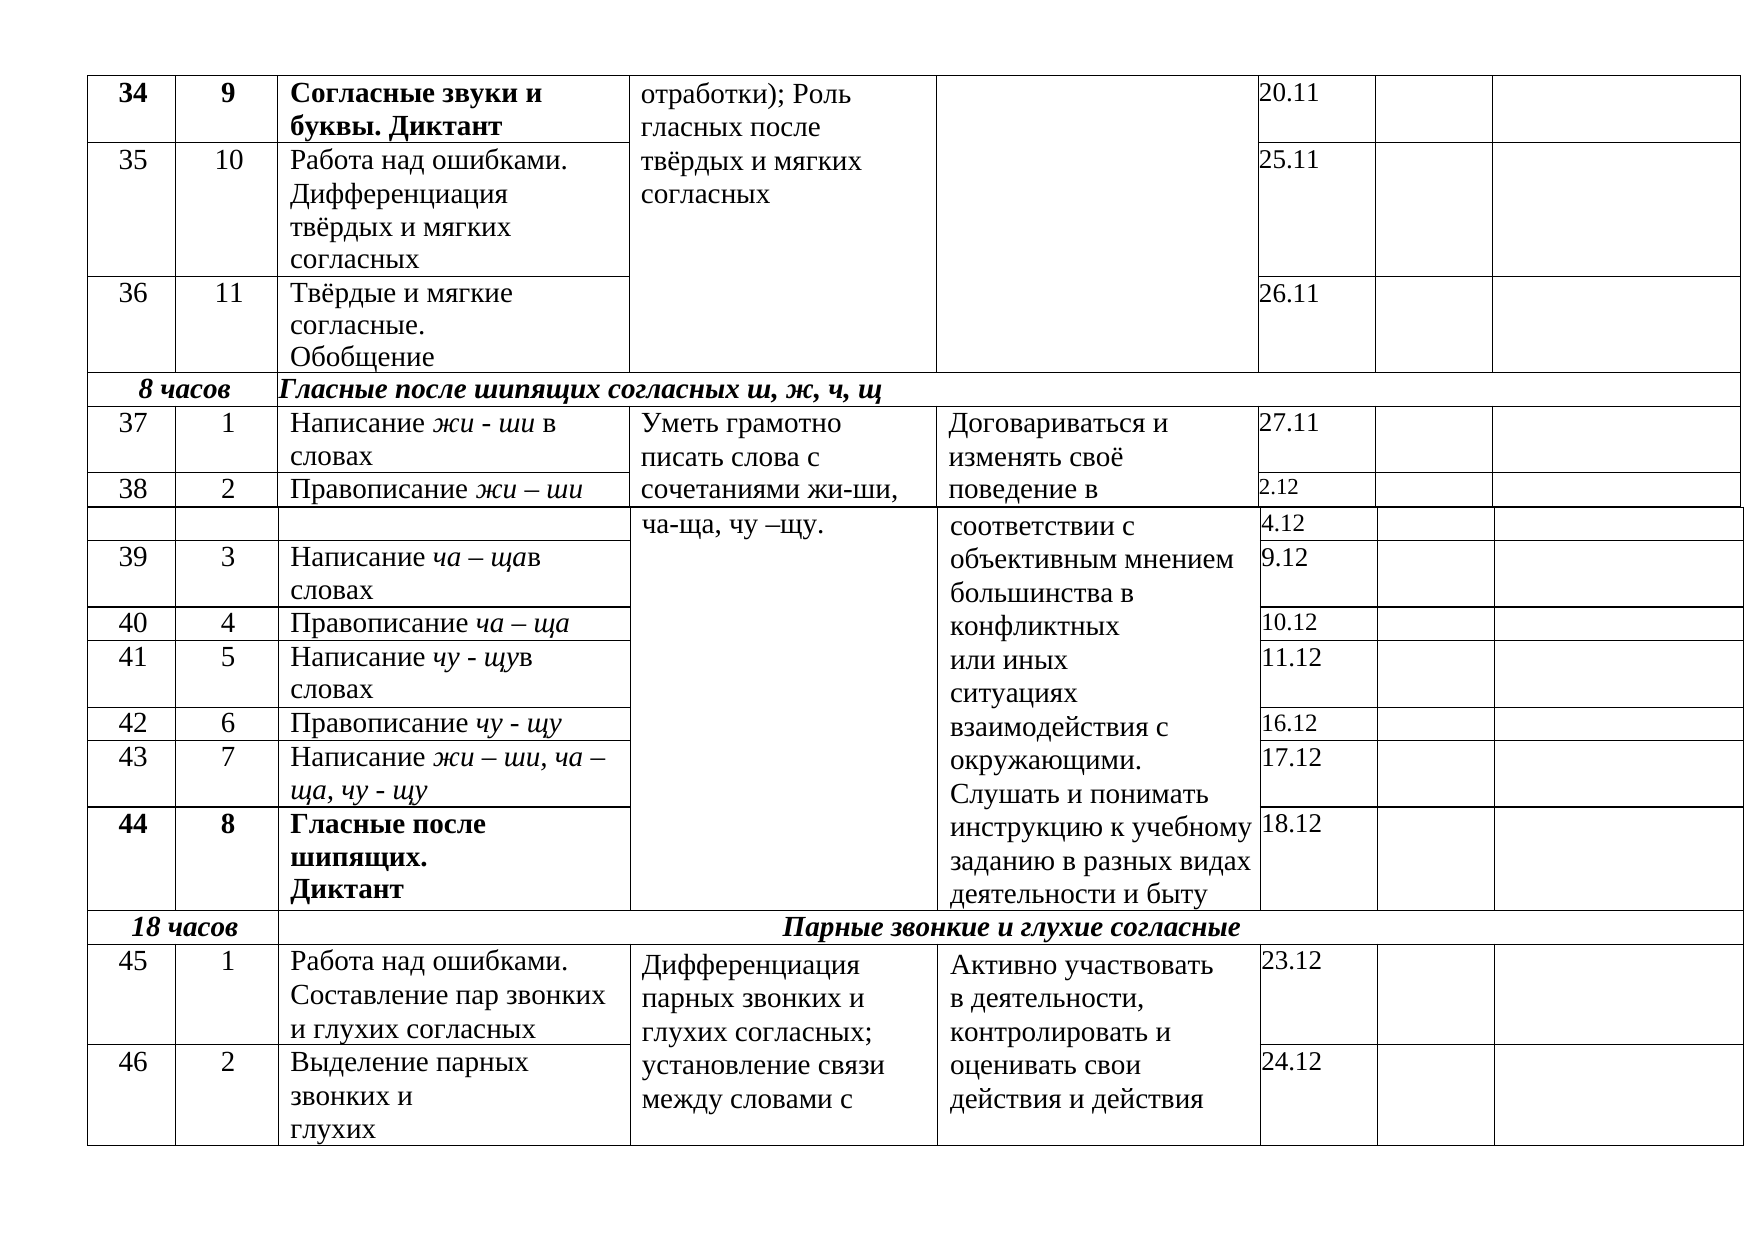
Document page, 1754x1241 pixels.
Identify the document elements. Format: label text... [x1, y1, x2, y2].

table_header 4.12 [1261, 508, 1377, 540]
table_cell Написание жи – ши, ча – ща, чу - щу [279, 741, 630, 806]
table_cell [1493, 143, 1740, 276]
table_cell Твёрдые и мягкие согласные. Обобщение [278, 277, 629, 372]
table_cell 26.11 [1259, 277, 1375, 372]
table_cell 37 [88, 407, 175, 472]
table_cell 25.11 [1259, 143, 1375, 276]
table_header ча-ща, чу –щу. [631, 508, 937, 910]
table_header [279, 508, 630, 540]
table_cell Работа над ошибками. Составление пар звонких и глухих согласных [279, 945, 630, 1044]
table_cell 9 [176, 76, 277, 142]
table_cell Работа над ошибками. Дифференциация твёрдых и мягких согласных [278, 143, 629, 276]
table_cell [1493, 407, 1740, 472]
table_cell 11 [176, 277, 277, 372]
table_cell 35 [88, 143, 175, 276]
table_cell 9.12 [1261, 541, 1377, 606]
table_cell [1376, 407, 1492, 472]
table_cell [1493, 76, 1740, 142]
table_cell [1378, 608, 1494, 640]
table_cell 39 [88, 541, 175, 606]
table_cell 18 часов [88, 911, 278, 943]
table_cell [1495, 741, 1743, 806]
table_cell 44 [88, 808, 175, 910]
table_cell [1378, 741, 1494, 806]
table_cell 46 [88, 1045, 175, 1145]
table_cell [1378, 708, 1494, 740]
table_cell [1378, 641, 1494, 707]
table_cell [1378, 541, 1494, 606]
table_cell Гласные после шипящих. Диктант [279, 808, 630, 910]
table_header [176, 508, 278, 540]
table_cell Дифференциация парных звонких и глухих согласных; установление связи между словами с помощью учителя, постановка знаков препинания в конце предложения (точка, вопросительный и восклицательный знак); деление текста на предложения. Уметь подбирать проверочные слова. [631, 945, 937, 1145]
table_cell 11.12 [1261, 641, 1377, 707]
table_cell [1378, 1045, 1494, 1145]
table_cell Написание чу - щув словах [279, 641, 630, 707]
table_cell 3 [176, 541, 278, 606]
table_cell [1376, 143, 1492, 276]
table_cell 8 [176, 808, 278, 910]
table_cell 24.12 [1261, 1045, 1377, 1145]
table_cell [1495, 1045, 1743, 1145]
table_cell 38 [88, 473, 175, 506]
table_cell [1378, 945, 1494, 1044]
table_cell 45 [88, 945, 175, 1044]
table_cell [279, 1045, 630, 1145]
table_cell 41 [88, 641, 175, 707]
table_cell 2 [176, 1045, 278, 1145]
table_cell 2 [176, 473, 277, 506]
table_cell 5 [176, 641, 278, 707]
table_header [1495, 508, 1743, 540]
table_cell [1493, 473, 1740, 506]
table_cell [1495, 808, 1743, 910]
table_cell [1495, 945, 1743, 1044]
table_cell 7 [176, 741, 278, 806]
table_cell Правописание ча – ща [279, 608, 630, 640]
table_header соответствии с объективным мнением большинства в конфликтных или иных ситуациях взаимодействия с окружающими. Слушать и понимать инструкцию к учебному заданию в разных видах деятельности и быту [938, 508, 1260, 910]
table_cell Гласные после шипящих согласных ш, ж, ч, щ [278, 373, 1740, 406]
table_cell 10 [176, 143, 277, 276]
table_cell 20.11 [1259, 76, 1375, 142]
table_cell 17.12 [1261, 741, 1377, 806]
table_cell 16.12 [1261, 708, 1377, 740]
table_cell 1 [176, 945, 278, 1044]
table_cell [1495, 708, 1743, 740]
table_cell Правописание чу - щу [279, 708, 630, 740]
table_cell [1493, 277, 1740, 372]
table_cell 18.12 [1261, 808, 1377, 910]
table_cell [1376, 76, 1492, 142]
table_cell 10.12 [1261, 608, 1377, 640]
table_cell Уметь грамотно писать слова с сочетаниями жи-ши, [630, 407, 936, 506]
table_header [1378, 508, 1494, 540]
table_cell [1376, 277, 1492, 372]
table_cell 42 [88, 708, 175, 740]
table_cell Парные звонкие и глухие согласные [279, 911, 1743, 943]
table_cell 27.11 [1259, 407, 1375, 472]
table_cell [1495, 608, 1743, 640]
table_cell 40 [88, 608, 175, 640]
table_cell Правописание жи – ши [278, 473, 629, 506]
table_cell Написание жи - ши в словах [278, 407, 629, 472]
table_cell 4 [176, 608, 278, 640]
table_cell 36 [88, 277, 175, 372]
table_cell Активно участвовать в деятельности, контролировать и оценивать свои действия и действия одноклассников; соотносить свои действия и их результаты с заданными образцами, принимать оценку деятельности. Принятие и освоение социальной роли обучающихся; овладение начальными [938, 945, 1260, 1145]
table_cell [1376, 473, 1492, 506]
table_cell 2.12 [1259, 473, 1375, 506]
table_cell 8 часов [88, 373, 277, 406]
table_cell 1 [176, 407, 277, 472]
table_cell 43 [88, 741, 175, 806]
table_cell 23.12 [1261, 945, 1377, 1044]
table_cell Согласные звуки и буквы. Диктант [278, 76, 629, 142]
table_cell [1378, 808, 1494, 910]
table_cell [1495, 541, 1743, 606]
table_cell 6 [176, 708, 278, 740]
table_header [88, 508, 175, 540]
table_cell 34 [88, 76, 175, 142]
table_cell Договариваться и изменять своё поведение в [937, 407, 1258, 506]
table_cell [1495, 641, 1743, 707]
table_cell Написание ча – щав словах [279, 541, 630, 606]
